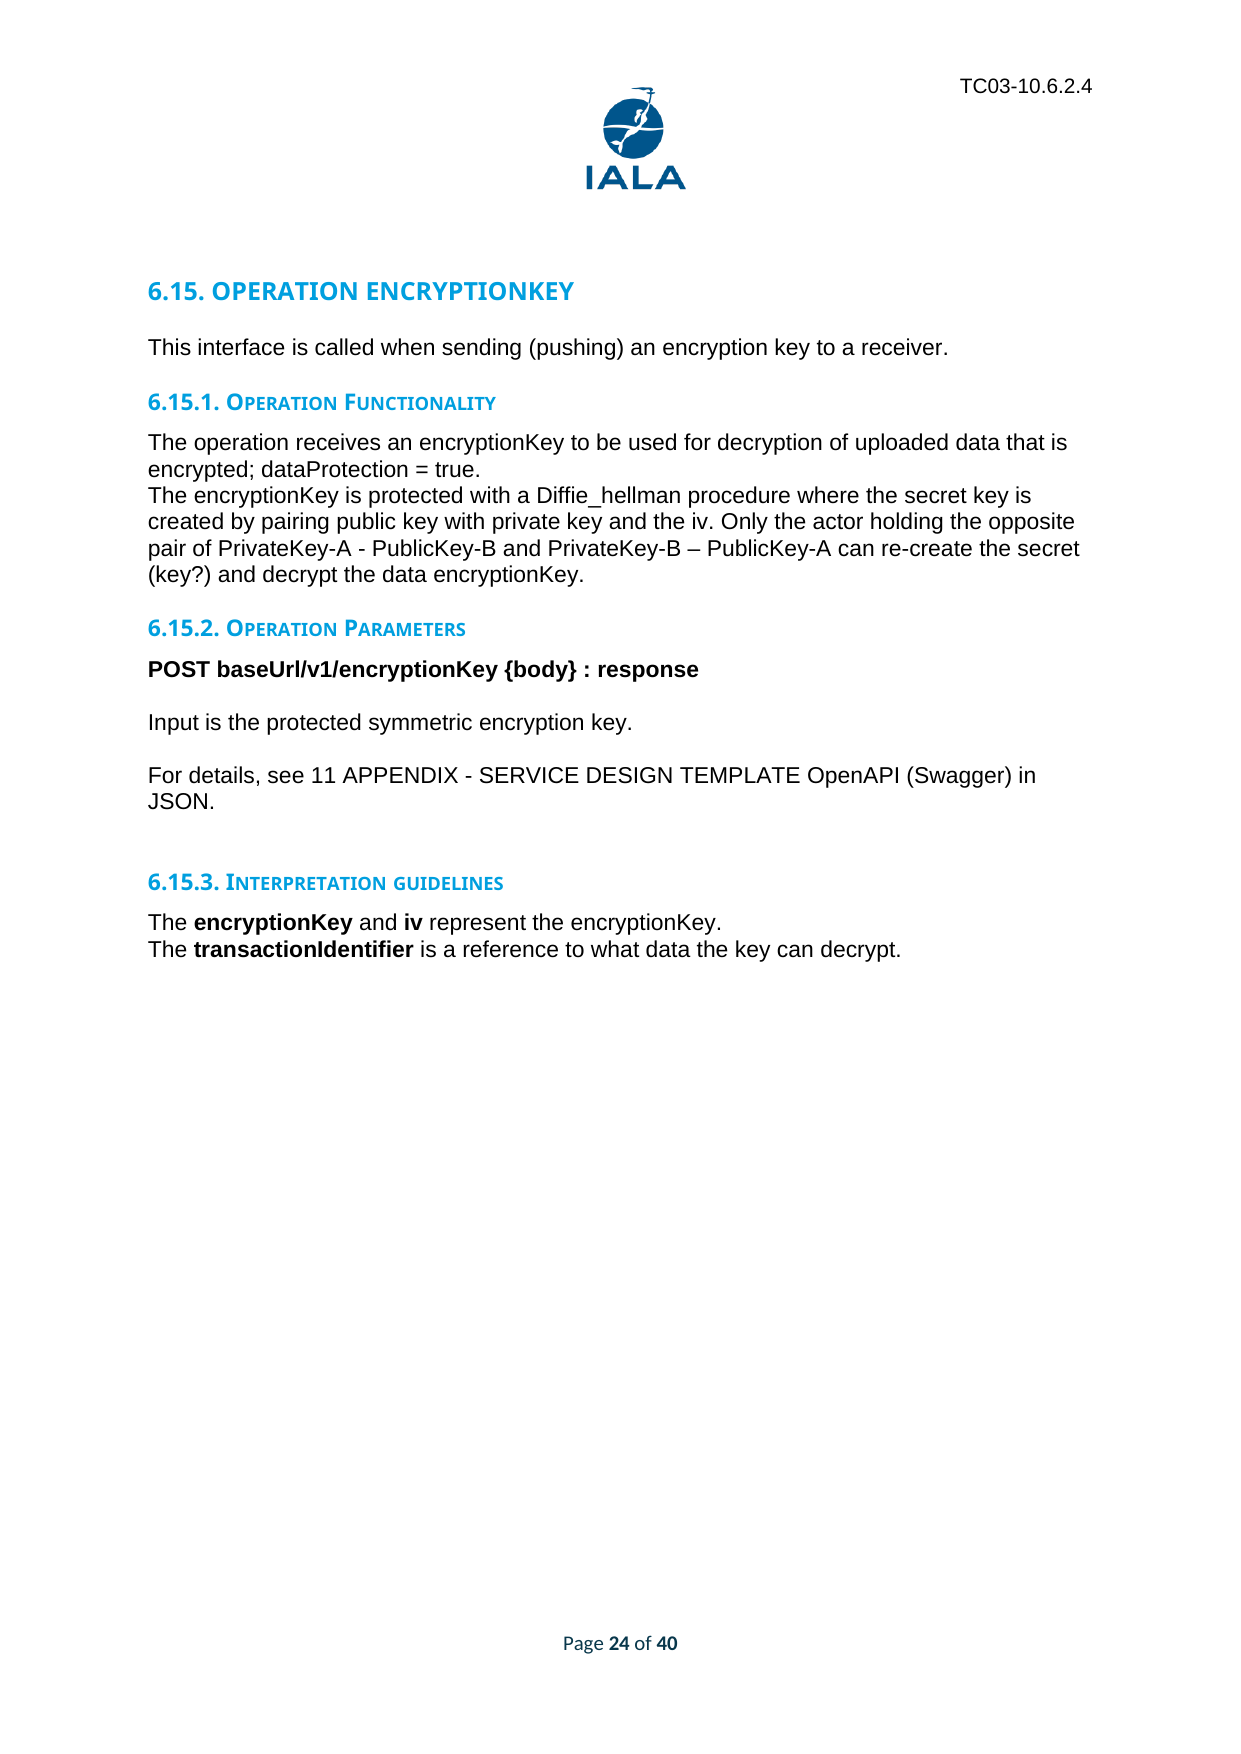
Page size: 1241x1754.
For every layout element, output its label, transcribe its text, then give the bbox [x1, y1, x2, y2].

picture [563, 75, 703, 212]
text For details, see 11 APPENDIX - SERVICE DESIGN TEMPLATE OpenAPI (Swagger) in JSON. [148, 762, 1093, 814]
text The encryptionKey is protected with a Diffie_hellman procedure where the secret key is created by pairing public key with private key and the iv. Only the actor holding the opposite pair of PrivateKey-A - PublicKey-B and PrivateKey-B – PublicKey-A can re-create the secret (key?) and decrypt the data encryptionKey. [148, 482, 1093, 587]
text The transactionIdentifier is a reference to what data the key can decrypt. [148, 936, 1093, 962]
text POST baseUrl/v1/encryptionKey {body} : response [148, 656, 1093, 682]
text This interface is called when sending (pushing) an encryption key to a receiver. [148, 334, 1093, 361]
text The encryptionKey and iv represent the encryptionKey. [148, 909, 1093, 936]
subtitle Operation Functionality [148, 386, 1093, 417]
text Input is the protected symmetric encryption key. [148, 709, 1093, 735]
subtitle Interpretation guidelines [148, 866, 1093, 897]
text The operation receives an encryptionKey to be used for decryption of uploaded data that is encrypted; dataProtection = true. [148, 429, 1093, 482]
subtitle Operation Parameters [148, 612, 1093, 644]
subtitle Operation ENCRYPTIONKEY [148, 274, 1093, 308]
